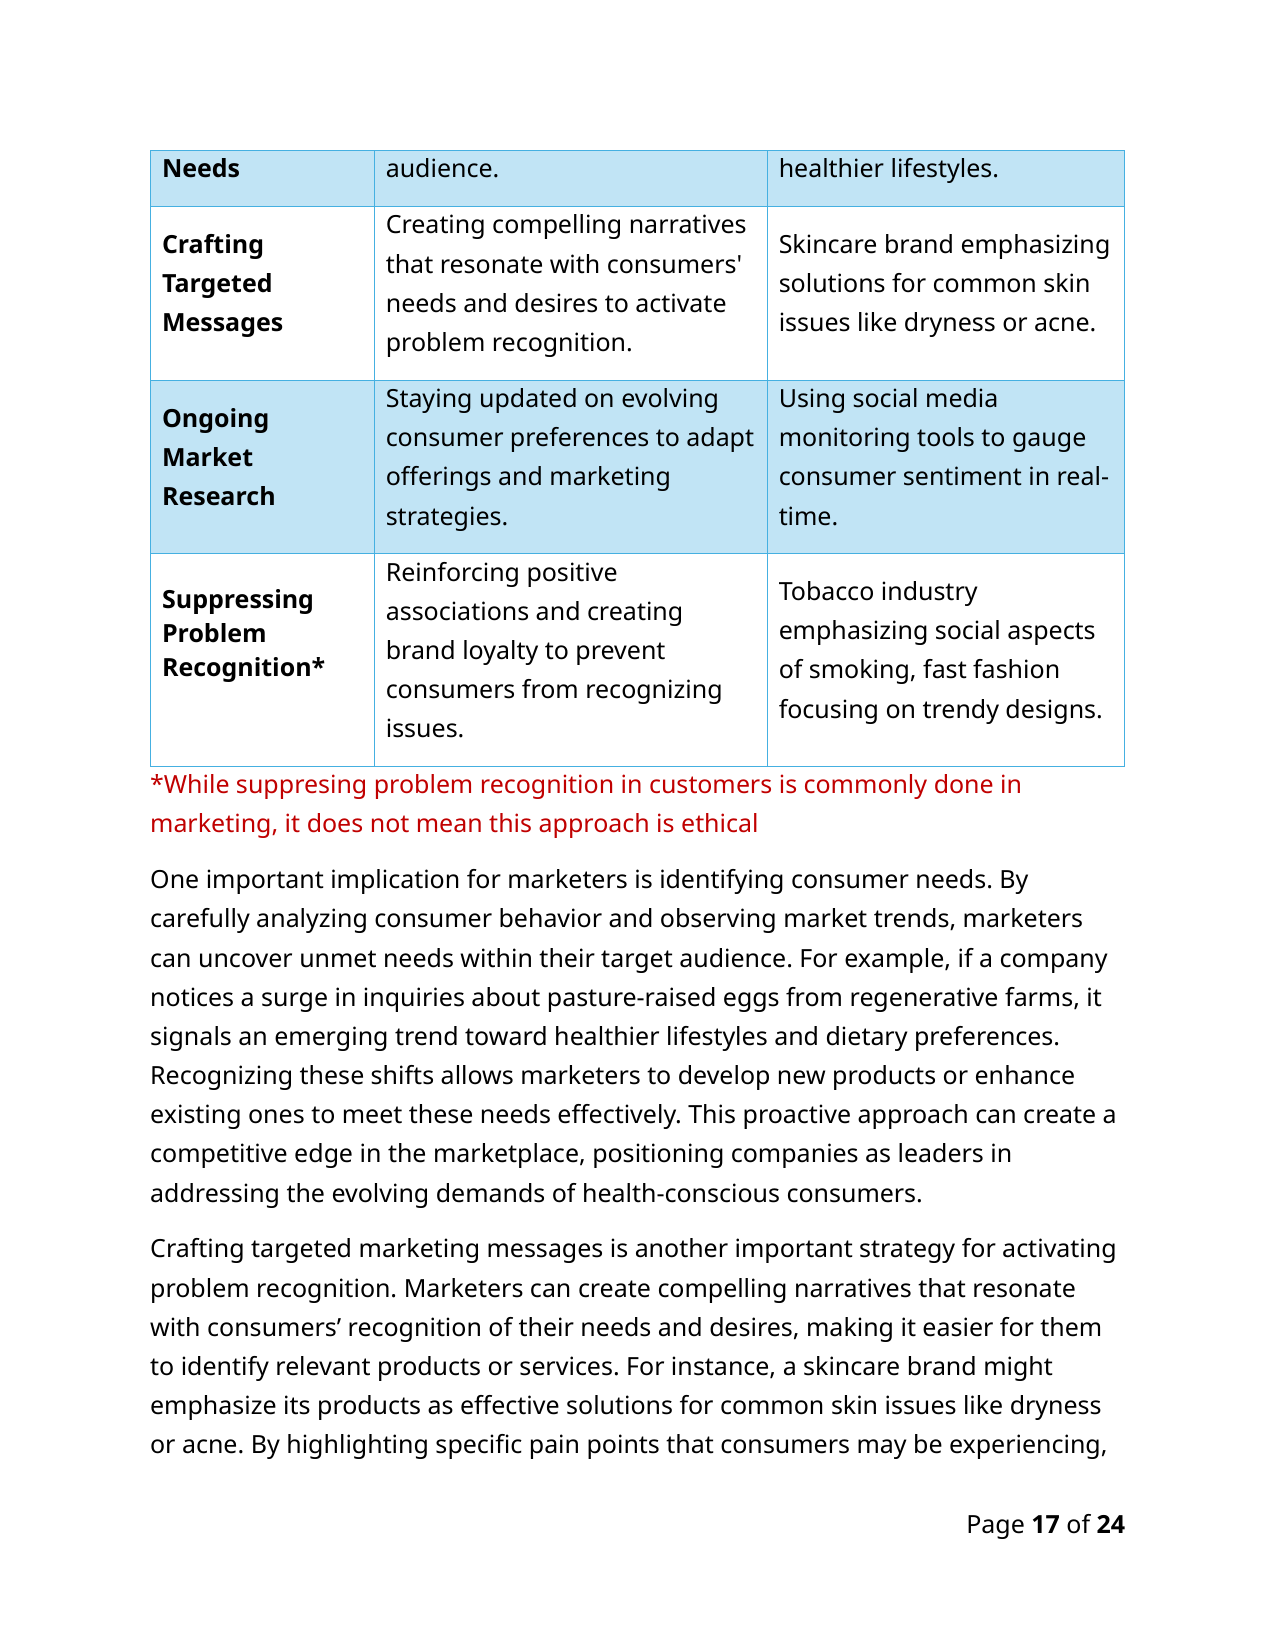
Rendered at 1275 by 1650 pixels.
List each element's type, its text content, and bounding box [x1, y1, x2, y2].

text *While suppresing problem recognition in customers is commonly done in marketing, it does not mean this approach is ethical [150, 767, 1125, 840]
text One important implication for marketers is identifying consumer needs. By carefully analyzing consumer behavior and observing market trends, marketers can uncover unmet needs within their target audience. For example, if a company notices a surge in inquiries about pasture-raised eggs from regenerative farms, it signals an emerging trend toward healthier lifestyles and dietary preferences. Recognizing these shifts allows marketers to develop new products or enhance existing ones to meet these needs effectively. This proactive approach can create a competitive edge in the marketplace, positioning companies as leaders in addressing the evolving demands of health-conscious consumers. [150, 862, 1125, 1209]
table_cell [768, 151, 1124, 206]
table_cell Creating compelling narratives that resonate with consumers' needs and desires to activate problem recognition. [375, 207, 767, 379]
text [150, 1231, 1125, 1461]
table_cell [151, 151, 374, 206]
table_cell Suppressing Problem Recognition* [151, 554, 374, 766]
table_cell Reinforcing positive associations and creating brand loyalty to prevent consumers from recognizing issues. [375, 554, 767, 766]
table_cell Crafting Targeted Messages [151, 207, 374, 379]
table_cell Using social media monitoring tools to gauge consumer sentiment in real-time. [768, 381, 1124, 553]
table_cell Tobacco industry emphasizing social aspects of smoking, fast fashion focusing on trendy designs. [768, 554, 1124, 766]
table_cell Ongoing Market Research [151, 381, 374, 553]
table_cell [375, 151, 767, 206]
table_cell Skincare brand emphasizing solutions for common skin issues like dryness or acne. [768, 207, 1124, 379]
table_cell Staying updated on evolving consumer preferences to adapt offerings and marketing strategies. [375, 381, 767, 553]
